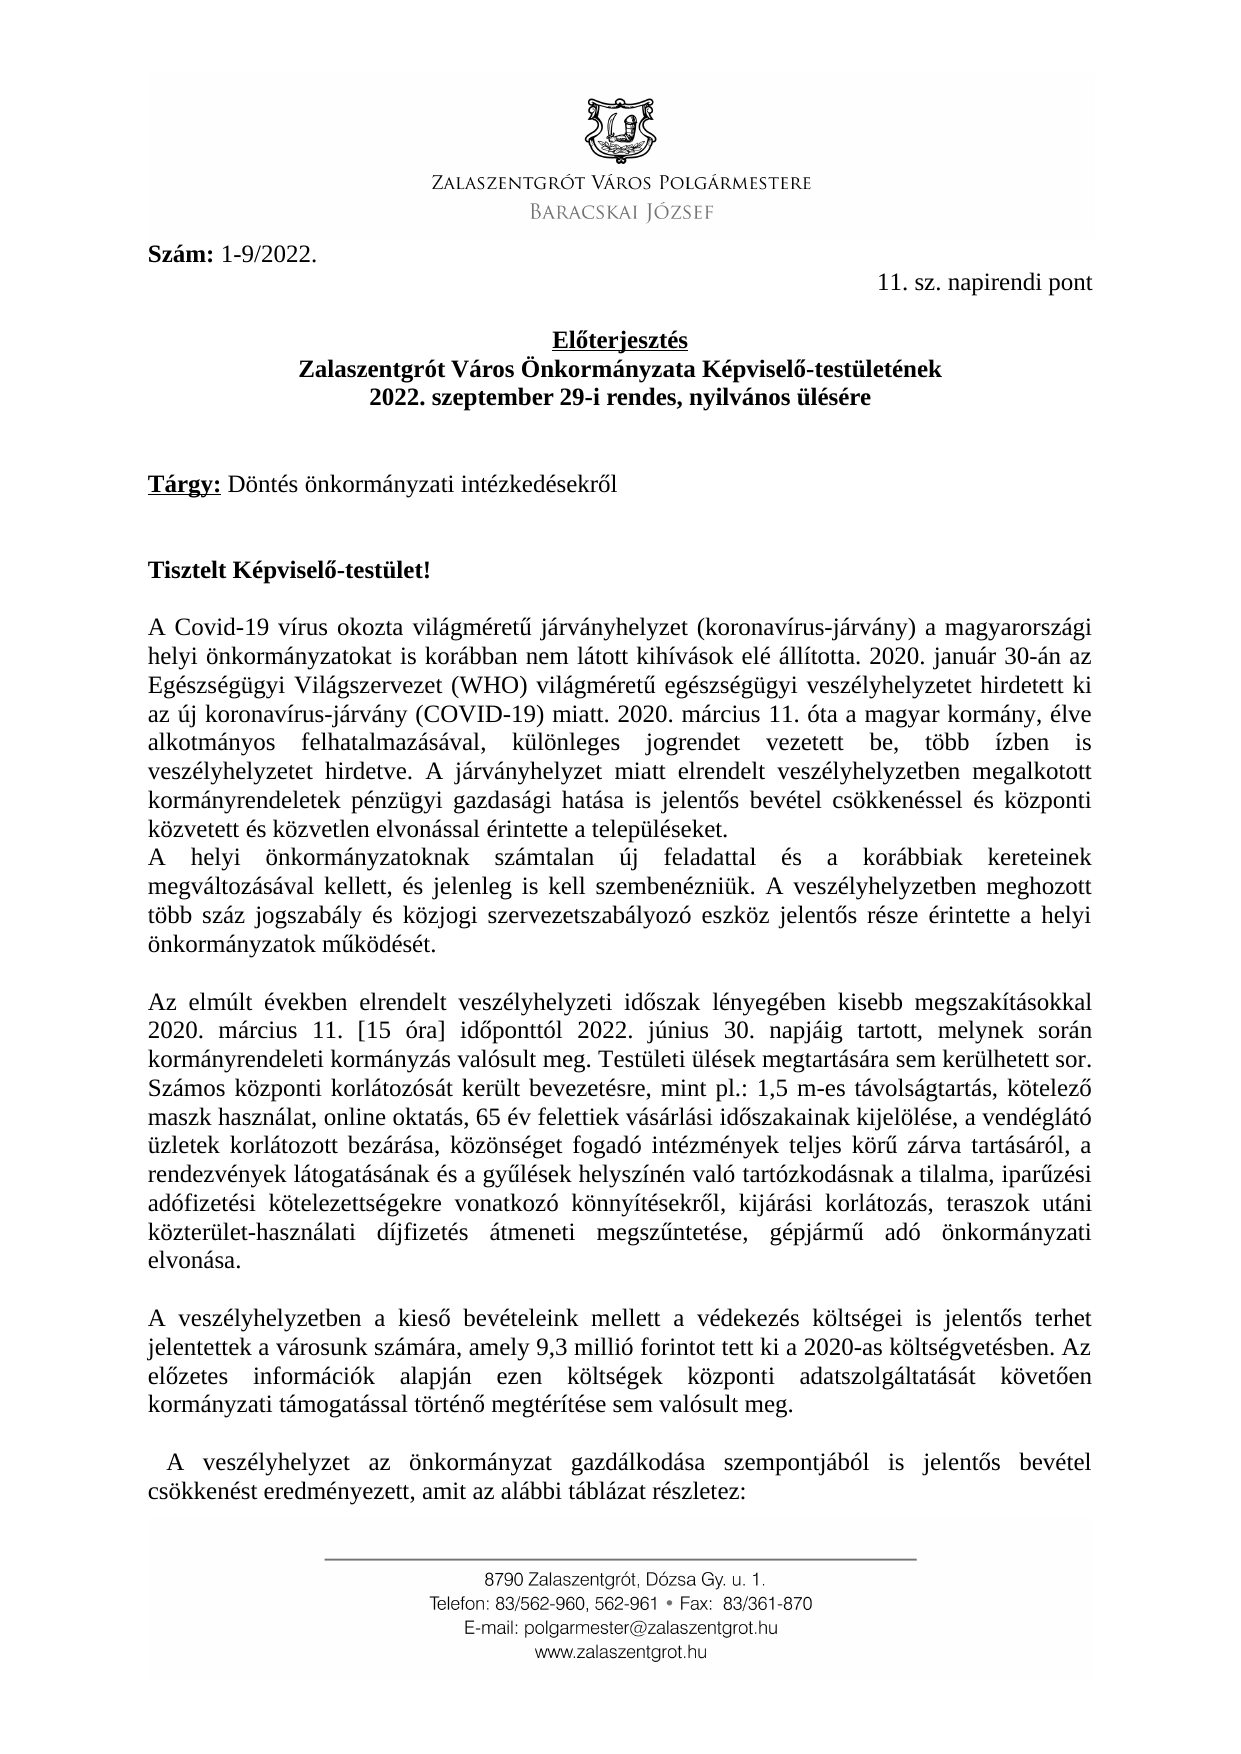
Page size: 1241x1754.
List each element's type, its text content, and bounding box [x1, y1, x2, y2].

text Zalaszentgrót Város Önkormányzata Képviselő-testületének [148, 354, 1093, 382]
text A veszélyhelyzetben a kieső bevételeink mellett a védekezés költségei is jelentős terhet jelentettek a városunk számára, amely 9,3 millió forintot tett ki a 2020-as költségvetésben. Az előzetes információk alapján ezen költségek központi adatszolgáltatását követően kormányzati támogatással történő megtérítése sem valósult meg. [148, 1303, 1093, 1418]
text A Covid-19 vírus okozta világméretű járványhelyzet (koronavírus-járvány) a magyarországi helyi önkormányzatokat is korábban nem látott kihívások elé állította. 2020. január 30-án az Egészségügyi Világszervezet (WHO) világméretű egészségügyi veszélyhelyzetet hirdetett ki az új koronavírus-járvány (COVID-19) miatt. 2020. március 11. óta a magyar kormány, élve alkotmányos felhatalmazásával, különleges jogrendet vezetett be, több ízben is veszélyhelyzetet hirdetve. A járványhelyzet miatt elrendelt veszélyhelyzetben megalkotott kormányrendeletek pénzügyi gazdasági hatása is jelentős bevétel csökkenéssel és központi közvetett és közvetlen elvonással érintette a településeket. [148, 612, 1093, 842]
text 2022. szeptember 29-i rendes, nyilvános ülésére [148, 382, 1093, 411]
text Az elmúlt években elrendelt veszélyhelyzeti időszak lényegében kisebb megszakításokkal 2020. március 11. [15 óra] időponttól 2022. június 30. napjáig tartott, melynek során kormányrendeleti kormányzás valósult meg. Testületi ülések megtartására sem kerülhetett sor. Számos központi korlátozósát került bevezetésre, mint pl.: 1,5 m-es távolságtartás, kötelező maszk használat, online oktatás, 65 év felettiek vásárlási időszakainak kijelölése, a vendéglátó üzletek korlátozott bezárása, közönséget fogadó intézmények teljes körű zárva tartásáról, a rendezvények látogatásának és a gyűlések helyszínén való tartózkodásnak a tilalma, iparűzési adófizetési kötelezettségekre vonatkozó könnyítésekről, kijárási korlátozás, teraszok utáni közterület-használati díjfizetés átmeneti megszűntetése, gépjármű adó önkormányzati elvonása. [148, 987, 1093, 1274]
text A veszélyhelyzet az önkormányzat gazdálkodása szempontjából is jelentős bevétel csökkenést eredményezett, amit az alábbi táblázat részletez: [148, 1447, 1093, 1505]
text 11. sz. napirendi pont [148, 267, 1093, 296]
text Tárgy: Döntés önkormányzati intézkedésekről [148, 469, 1093, 497]
text A helyi önkormányzatoknak számtalan új feladattal és a korábbiak kereteinek megváltozásával kellett, és jelenleg is kell szembenézniük. A veszélyhelyzetben meghozott több száz jogszabály és közjogi szervezetszabályozó eszköz jelentős része érintette a helyi önkormányzatok működését. [148, 842, 1093, 957]
text Tisztelt Képviselő-testület! [148, 555, 1093, 584]
picture [147, 73, 1094, 239]
text Szám: 1-9/2022. [148, 239, 1093, 267]
picture [147, 1516, 1094, 1681]
text Előterjesztés [148, 325, 1093, 354]
